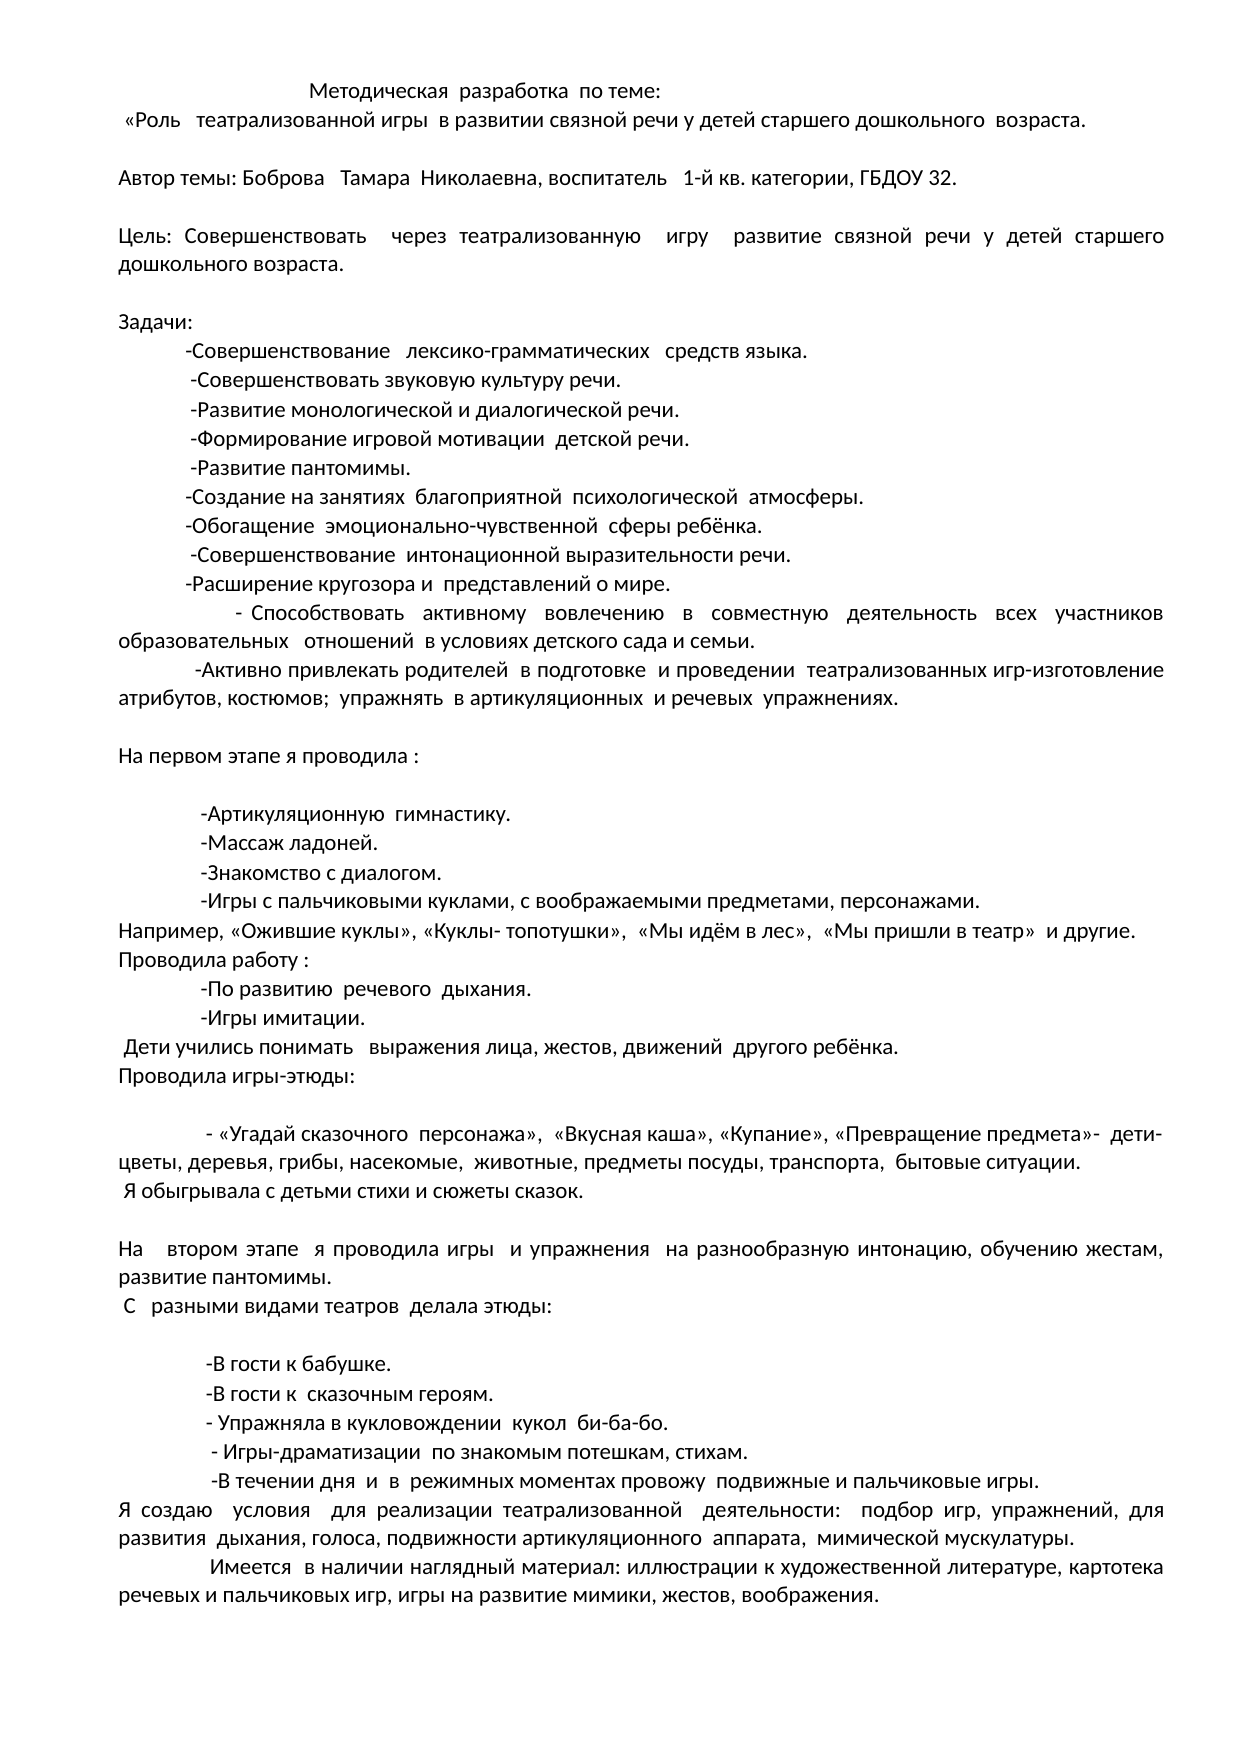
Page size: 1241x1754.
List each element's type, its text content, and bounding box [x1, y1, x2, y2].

text -В гости к сказочным героям. [118, 1379, 1167, 1407]
text -Развитие пантомимы. [118, 453, 1167, 481]
text На втором этапе я проводила игры и упражнения на разнообразную интонацию, обучению жестам, развитие пантомимы. [118, 1234, 1167, 1290]
text Цель: Совершенствовать через театрализованную игру развитие связной речи у детей старшего дошкольного возраста. [118, 221, 1167, 277]
text -Совершенствование лексико-грамматических средств языка. [118, 337, 1167, 364]
text -Развитие монологической и диалогической речи. [118, 395, 1167, 423]
text Я создаю условия для реализации театрализованной деятельности: подбор игр, упражнений, для развития дыхания, голоса, подвижности артикуляционного аппарата, мимической мускулатуры. [118, 1495, 1167, 1551]
text Методическая разработка по теме: [118, 76, 1167, 104]
text Проводила работу : [118, 945, 1167, 973]
text -Совершенствование интонационной выразительности речи. [118, 540, 1167, 568]
text -По развитию речевого дыхания. [118, 974, 1167, 1002]
text «Роль театрализованной игры в развитии связной речи у детей старшего дошкольного возраста. [118, 105, 1167, 133]
text Имеется в наличии наглядный материал: иллюстрации к художественной литературе, картотека речевых и пальчиковых игр, игры на развитие мимики, жестов, воображения. [118, 1552, 1167, 1608]
text -Игры имитации. [118, 1003, 1167, 1031]
text -Создание на занятиях благоприятной психологической атмосферы. [118, 482, 1167, 510]
text Например, «Ожившие куклы», «Куклы- топотушки», «Мы идём в лес», «Мы пришли в театр» и другие. [118, 916, 1167, 944]
text - Игры-драматизации по знакомым потешкам, стихам. [118, 1437, 1167, 1465]
text -Формирование игровой мотивации детской речи. [118, 424, 1167, 452]
text -В течении дня и в режимных моментах провожу подвижные и пальчиковые игры. [118, 1466, 1167, 1494]
text -Игры с пальчиковыми куклами, с воображаемыми предметами, персонажами. [118, 887, 1167, 915]
text - Упражняла в кукловождении кукол би-ба-бо. [118, 1408, 1167, 1436]
text -Активно привлекать родителей в подготовке и проведении театрализованных игр-изготовление атрибутов, костюмов; упражнять в артикуляционных и речевых упражнениях. [118, 655, 1167, 711]
text Проводила игры-этюды: [118, 1061, 1167, 1089]
text С разными видами театров делала этюды: [118, 1291, 1167, 1319]
text Задачи: [118, 307, 1167, 336]
text -Совершенствовать звуковую культуру речи. [118, 366, 1167, 394]
text -Обогащение эмоционально-чувственной сферы ребёнка. [118, 511, 1167, 539]
text Дети учились понимать выражения лица, жестов, движений другого ребёнка. [118, 1032, 1167, 1060]
text - Способствовать активному вовлечению в совместную деятельность всех участников образовательных отношений в условиях детского сада и семьи. [118, 598, 1167, 654]
text -В гости к бабушке. [118, 1349, 1167, 1378]
text -Расширение кругозора и представлений о мире. [118, 569, 1167, 597]
text Я обыгрывала с детьми стихи и сюжеты сказок. [118, 1176, 1167, 1204]
text - «Угадай сказочного персонажа», «Вкусная каша», «Купание», «Превращение предмета»- дети- цветы, деревья, грибы, насекомые, животные, предметы посуды, транспорта, бытовые ситуации. [118, 1119, 1167, 1175]
text Автор темы: Боброва Тамара Николаевна, воспитатель 1-й кв. категории, ГБДОУ 32. [118, 163, 1167, 191]
text -Массаж ладоней. [118, 828, 1167, 857]
text -Знакомство с диалогом. [118, 858, 1167, 886]
text -Артикуляционную гимнастику. [118, 799, 1167, 827]
text На первом этапе я проводила : [118, 741, 1167, 769]
